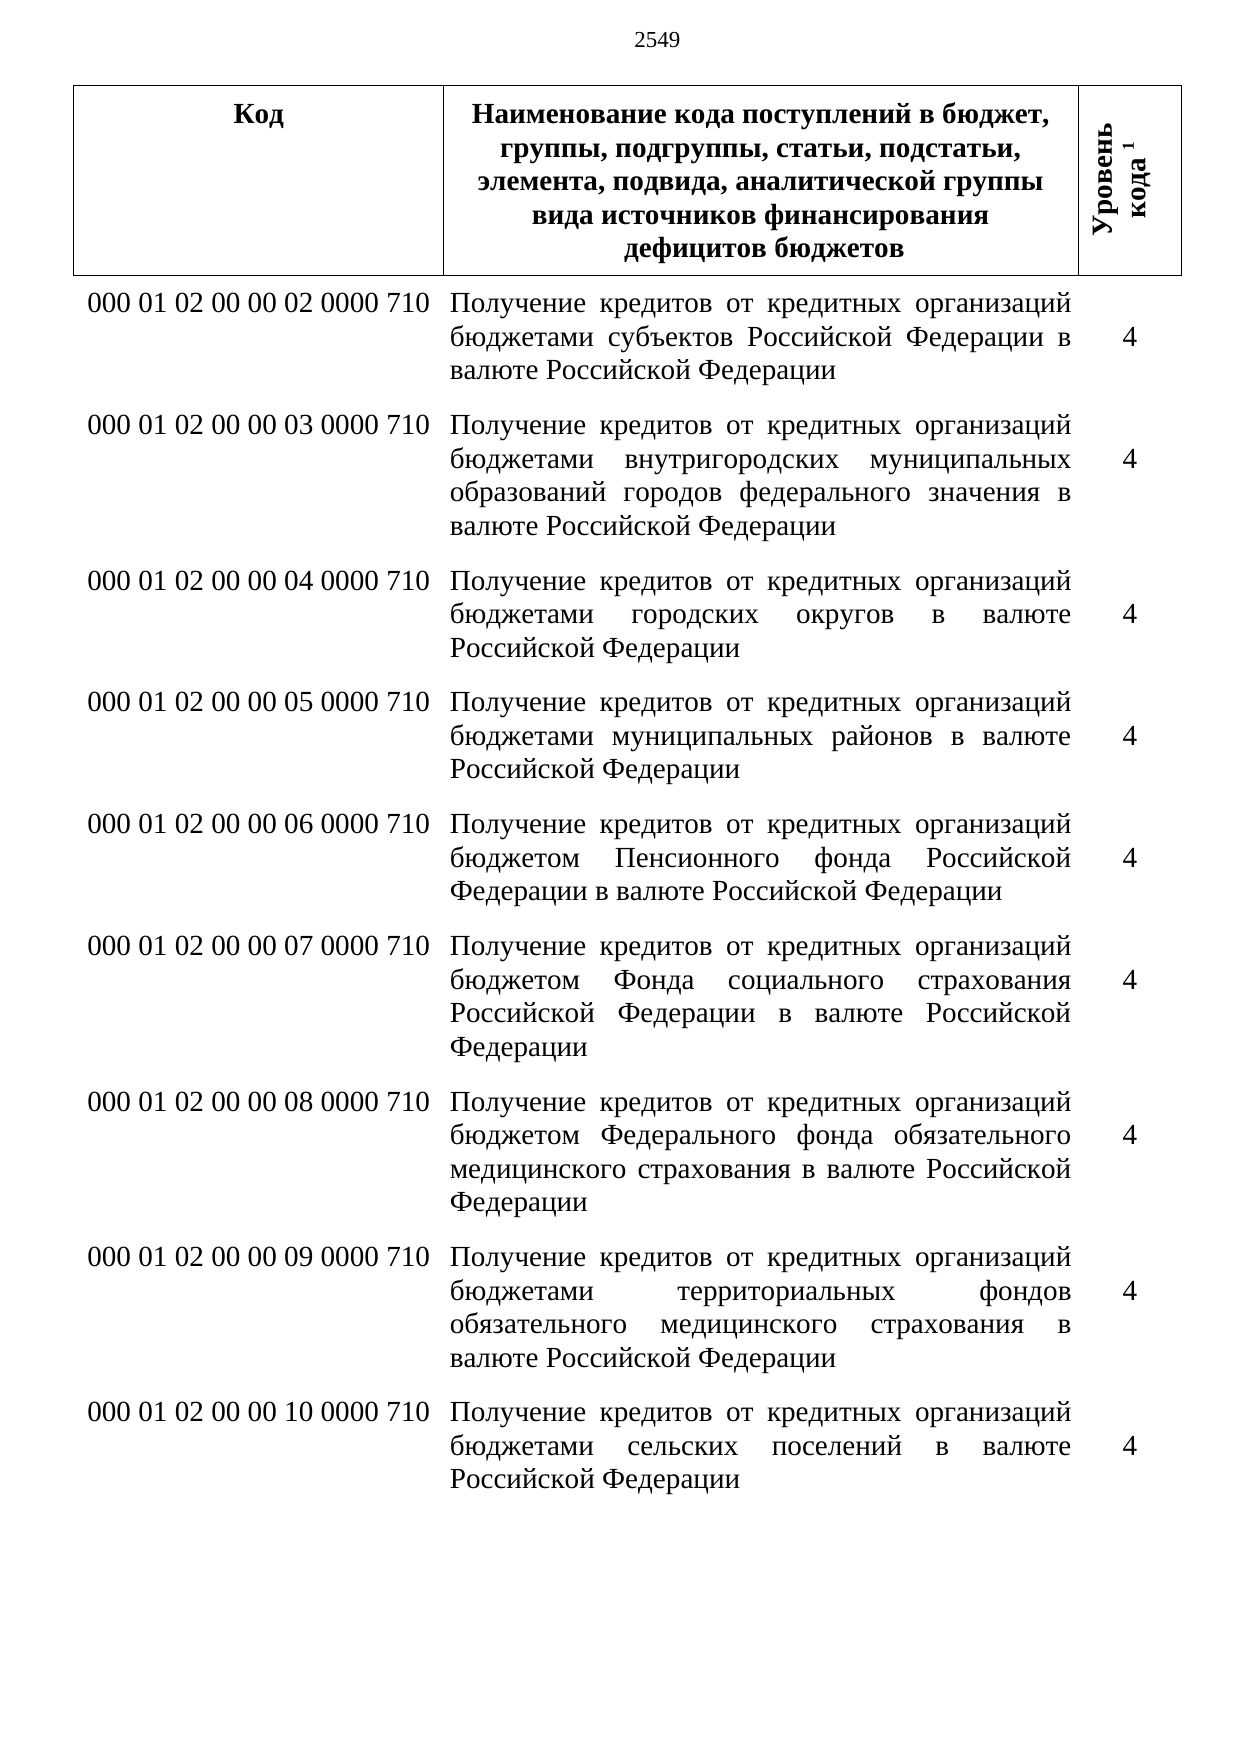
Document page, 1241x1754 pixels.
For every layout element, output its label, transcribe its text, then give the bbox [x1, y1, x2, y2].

table_cell 000 01 02 00 00 05 0000 710 [74, 674, 443, 796]
table_cell Получение кредитов от кредитных организаций бюджетом Федерального фонда обязательного медицинского страхования в валюте Российской Федерации [443, 1073, 1078, 1228]
table_header Наименование кода поступлений в бюджет, группы, подгруппы, статьи, подстатьи, элемента, подвида, аналитической группы вида источников финансирования дефицитов бюджетов [444, 86, 1078, 275]
table_cell 4 [1078, 796, 1181, 918]
table_cell Получение кредитов от кредитных организаций бюджетом Пенсионного фонда Российской Федерации в валюте Российской Федерации [443, 796, 1078, 918]
table_cell 000 01 02 00 00 09 0000 710 [74, 1229, 443, 1384]
table_cell 000 01 02 00 00 08 0000 710 [74, 1073, 443, 1228]
table_cell 4 [1078, 1384, 1181, 1506]
table_cell Получение кредитов от кредитных организаций бюджетами внутригородских муниципальных образований городов федерального значения в валюте Российской Федерации [443, 397, 1078, 552]
table_cell 4 [1078, 918, 1181, 1073]
table_header Уровень кода 1 [1079, 86, 1181, 275]
table_cell Получение кредитов от кредитных организаций бюджетами территориальных фондов обязательного медицинского страхования в валюте Российской Федерации [443, 1229, 1078, 1384]
table_cell 4 [1078, 1229, 1181, 1384]
table_cell 4 [1078, 674, 1181, 796]
table_cell Получение кредитов от кредитных организаций бюджетами городских округов в валюте Российской Федерации [443, 552, 1078, 674]
table_cell 000 01 02 00 00 07 0000 710 [74, 918, 443, 1073]
table_header Код [74, 86, 443, 275]
table_cell 4 [1078, 276, 1181, 397]
table_cell Получение кредитов от кредитных организаций бюджетами муниципальных районов в валюте Российской Федерации [443, 674, 1078, 796]
table_cell 4 [1078, 552, 1181, 674]
table_cell 000 01 02 00 00 04 0000 710 [74, 552, 443, 674]
table_cell Получение кредитов от кредитных организаций бюджетом Фонда социального страхования Российской Федерации в валюте Российской Федерации [443, 918, 1078, 1073]
table_cell Получение кредитов от кредитных организаций бюджетами субъектов Российской Федерации в валюте Российской Федерации [443, 276, 1078, 397]
table_cell 000 01 02 00 00 02 0000 710 [74, 276, 443, 397]
table_cell 000 01 02 00 00 03 0000 710 [74, 397, 443, 552]
table_cell Получение кредитов от кредитных организаций бюджетами сельских поселений в валюте Российской Федерации [443, 1384, 1078, 1506]
table_cell 4 [1078, 1073, 1181, 1228]
table_cell 4 [1078, 397, 1181, 552]
table_cell 000 01 02 00 00 10 0000 710 [74, 1384, 443, 1506]
table_cell 000 01 02 00 00 06 0000 710 [74, 796, 443, 918]
